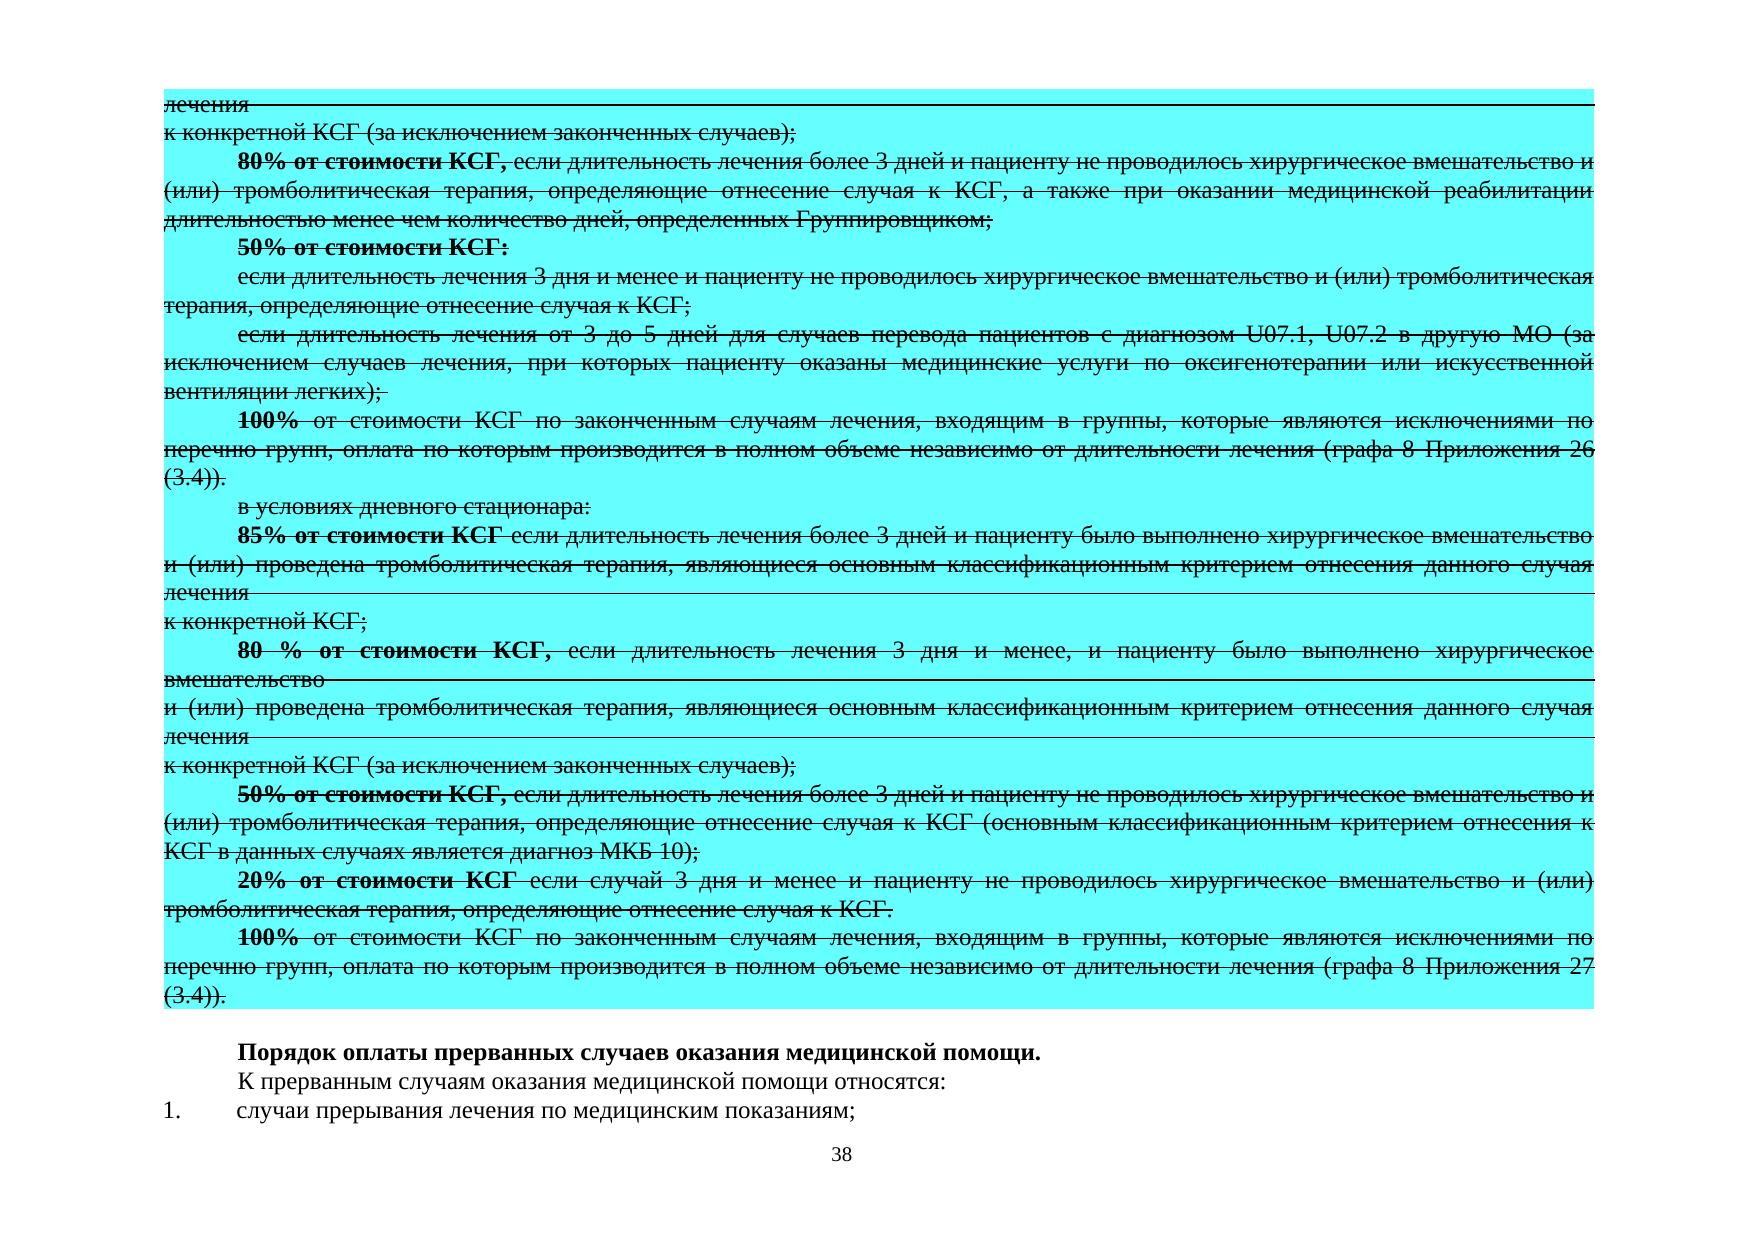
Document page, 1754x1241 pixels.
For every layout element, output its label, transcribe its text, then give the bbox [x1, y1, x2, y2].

text если длительность лечения от 3 до 5 дней для случаев перевода пациентов с диагнозом U07.1, U07.2 в другую МО (за исключением случаев лечения, при которых пациенту оказаны медицинские услуги по оксигенотерапии или искусственной вентиляции легких); [164, 319, 1594, 363]
text Порядок оплаты прерванных случаев оказания медицинской помощи. [164, 1037, 1594, 1066]
text 80% от стоимости КСГ, если длительность лечения более 3 дней и пациенту не проводилось хирургическое вмешательство и (или) тромболитическая терапия, определяющие отнесение случая к КСГ, а также при оказании медицинской реабилитации длительностью менее чем количество дней, определенных Группировщиком; [164, 192, 1594, 232]
text 80 % от стоимости КСГ, если длительность лечения 3 дня и менее, и пациенту было выполнено хирургическое вмешательство и (или) проведена тромболитическая терапия, являющиеся основным классификационным критерием отнесения данного случая лечения к конкретной КСГ (за исключением законченных случаев); [164, 738, 1594, 779]
text если длительность лечения от 3 до 5 дней для случаев перевода пациентов с диагнозом U07.1, U07.2 в другую МО (за исключением случаев лечения, при которых пациенту оказаны медицинские услуги по оксигенотерапии или искусственной вентиляции легких); [164, 364, 1594, 405]
text 85% от стоимости КСГ если длительность лечения более 3 дней и пациенту было выполнено хирургическое вмешательство и (или) проведена тромболитическая терапия, являющиеся основным классификационным критерием отнесения данного случая лечения к конкретной КСГ; [164, 594, 1594, 635]
text 80 % от стоимости КСГ, если длительность лечения 3 дня и менее, и пациенту было выполнено хирургическое вмешательство и (или) проведена тромболитическая терапия, являющиеся основным классификационным критерием отнесения данного случая лечения к конкретной КСГ (за исключением законченных случаев); [164, 681, 1594, 708]
text 100% от стоимости КСГ по законченным случаям лечения, входящим в группы, которые являются исключениями по перечню групп, оплата по которым производится в полном объеме независимо от длительности лечения (графа 8 Приложения 27 (3.4)). [164, 922, 1594, 967]
text 50% от стоимости КСГ: [164, 232, 1594, 261]
text 50% от стоимости КСГ, если длительность лечения более 3 дней и пациенту не проводилось хирургическое вмешательство и (или) тромболитическая терапия, определяющие отнесение случая к КСГ (основным классификационным критерием отнесения к КСГ в данных случаях является диагноз МКБ 10); [164, 824, 1594, 865]
text 80 % от стоимости КСГ, если длительность лечения 3 дня и менее, и пациенту было выполнено хирургическое вмешательство и (или) проведена тромболитическая терапия, являющиеся основным классификационным критерием отнесения данного случая лечения к конкретной КСГ (за исключением законченных случаев); [164, 635, 1594, 679]
text если длительность лечения 3 дня и менее и пациенту не проводилось хирургическое вмешательство и (или) тромболитическая терапия, определяющие отнесение случая к КСГ; [164, 261, 1594, 319]
text 100% от стоимости КСГ по законченным случаям лечения, входящим в группы, которые являются исключениями по перечню групп, оплата по которым производится в полном объеме независимо от длительности лечения (графа 8 Приложения 26 (3.4)). [164, 451, 1594, 491]
text в условиях дневного стационара: [164, 491, 1594, 520]
text 100% от стоимости КСГ по законченным случаям лечения, входящим в группы, которые являются исключениями по перечню групп, оплата по которым производится в полном объеме независимо от длительности лечения (графа 8 Приложения 27 (3.4)). [164, 968, 1594, 1009]
text 20% от стоимости КСГ если случай 3 дня и менее и пациенту не проводилось хирургическое вмешательство и (или) тромболитическая терапия, определяющие отнесение случая к КСГ. [164, 865, 1594, 922]
text 50% от стоимости КСГ, если длительность лечения более 3 дней и пациенту не проводилось хирургическое вмешательство и (или) тромболитическая терапия, определяющие отнесение случая к КСГ (основным классификационным критерием отнесения к КСГ в данных случаях является диагноз МКБ 10); [164, 779, 1594, 823]
text 80 % от стоимости КСГ, если длительность лечения 3 дня и менее, и пациенту было выполнено хирургическое вмешательство и (или) проведена тромболитическая терапия, являющиеся основным классификационным критерием отнесения данного случая лечения к конкретной КСГ (за исключением законченных случаев); [164, 709, 1594, 737]
text К прерванным случаям оказания медицинской помощи относятся: [164, 1066, 1594, 1095]
text 85% от стоимости КСГ если длительность лечения более 3 дней и пациенту было выполнено хирургическое вмешательство и (или) проведена тромболитическая терапия, являющиеся основным классификационным критерием отнесения данного случая лечения к конкретной КСГ; [164, 566, 1594, 593]
list случаи прерывания лечения по медицинским показаниям; [89, 1095, 1594, 1124]
text 100% от стоимости КСГ по законченным случаям лечения, входящим в группы, которые являются исключениями по перечню групп, оплата по которым производится в полном объеме независимо от длительности лечения (графа 8 Приложения 26 (3.4)). [164, 405, 1594, 449]
text 80% от стоимости КСГ, если длительность лечения более 3 дней и пациенту не проводилось хирургическое вмешательство и (или) тромболитическая терапия, определяющие отнесение случая к КСГ, а также при оказании медицинской реабилитации длительностью менее чем количество дней, определенных Группировщиком; [164, 146, 1594, 191]
text 85% от стоимости КСГ если длительность лечения более 3 дней и пациенту было выполнено хирургическое вмешательство и (или) проведена тромболитическая терапия, являющиеся основным классификационным критерием отнесения данного случая лечения к конкретной КСГ; [164, 520, 1594, 564]
